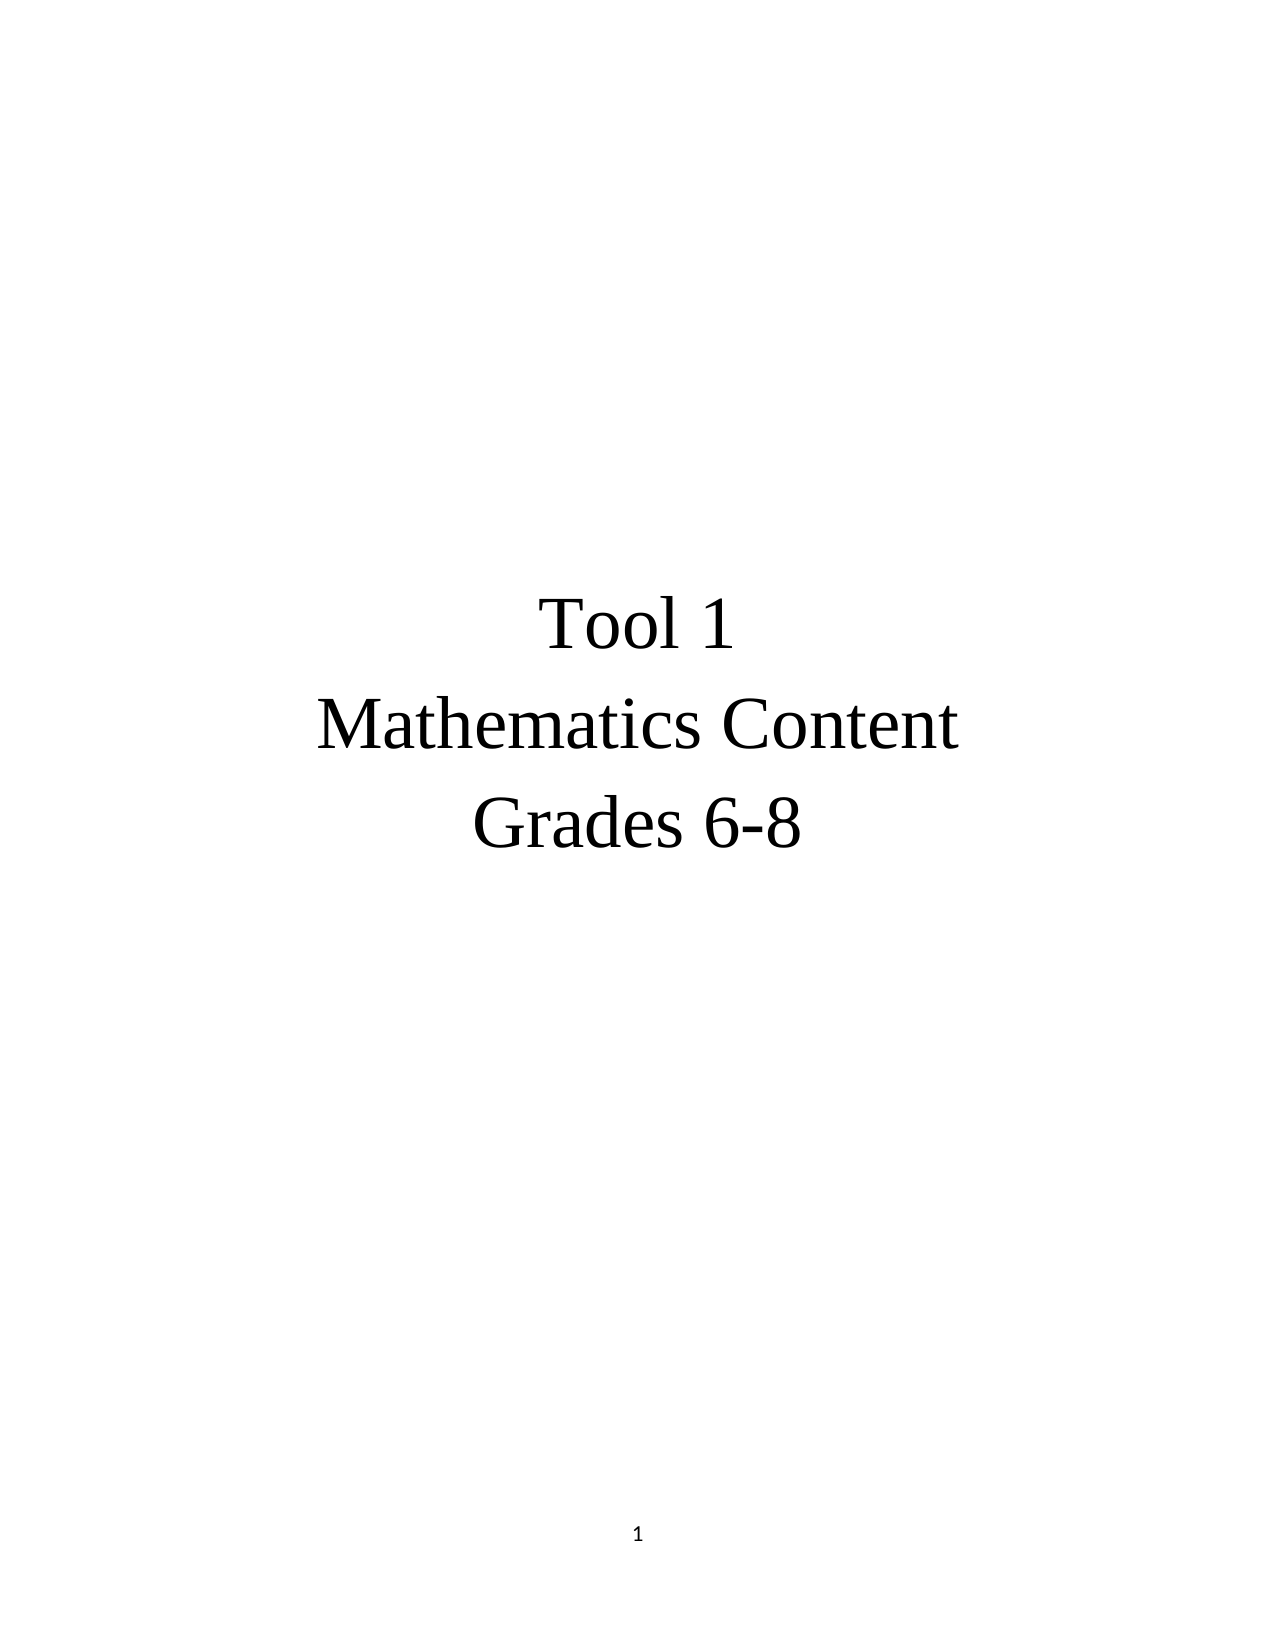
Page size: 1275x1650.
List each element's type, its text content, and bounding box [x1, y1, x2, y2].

text Mathematics Content [150, 678, 1125, 764]
text Tool 1 [150, 579, 1125, 665]
text Grades 6-8 [150, 777, 1125, 863]
